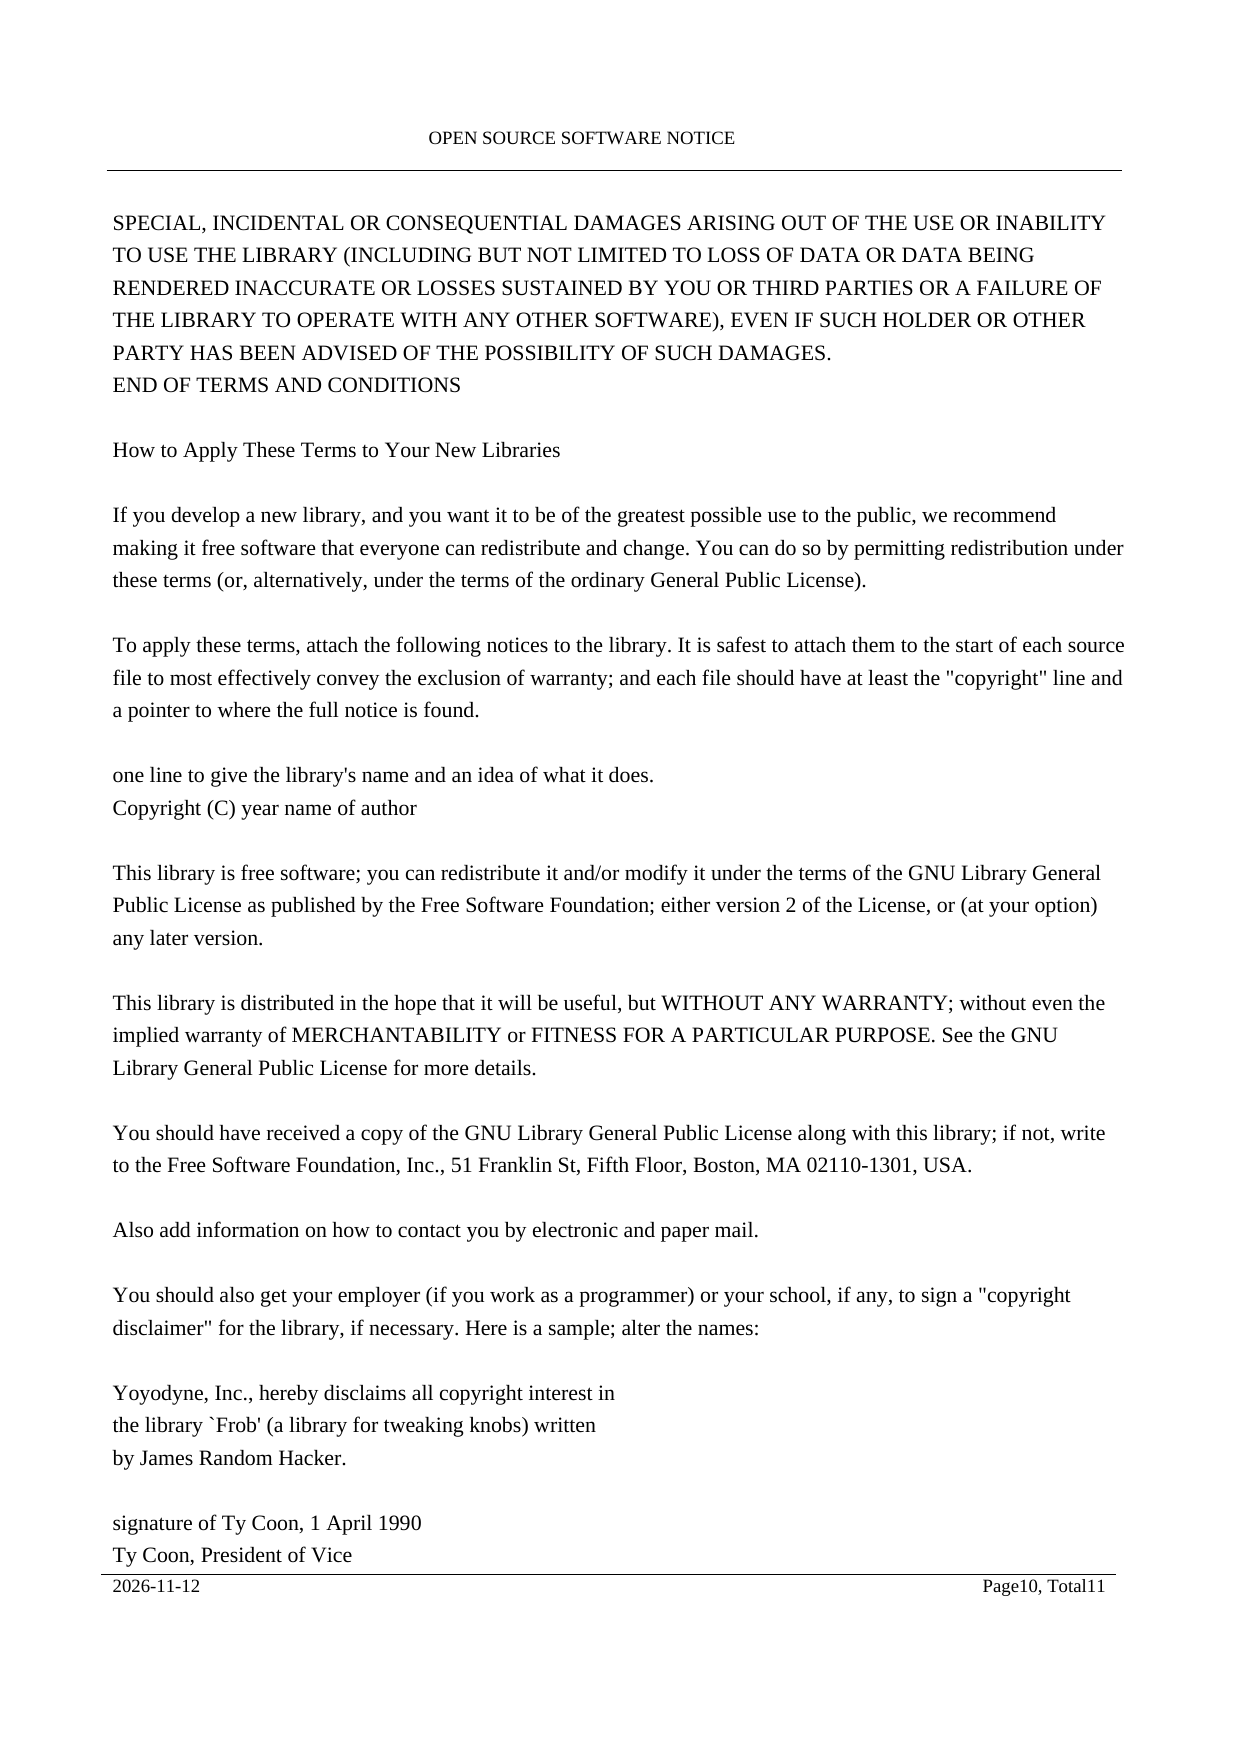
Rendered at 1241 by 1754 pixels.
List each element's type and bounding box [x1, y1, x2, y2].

text [112, 206, 1128, 1571]
